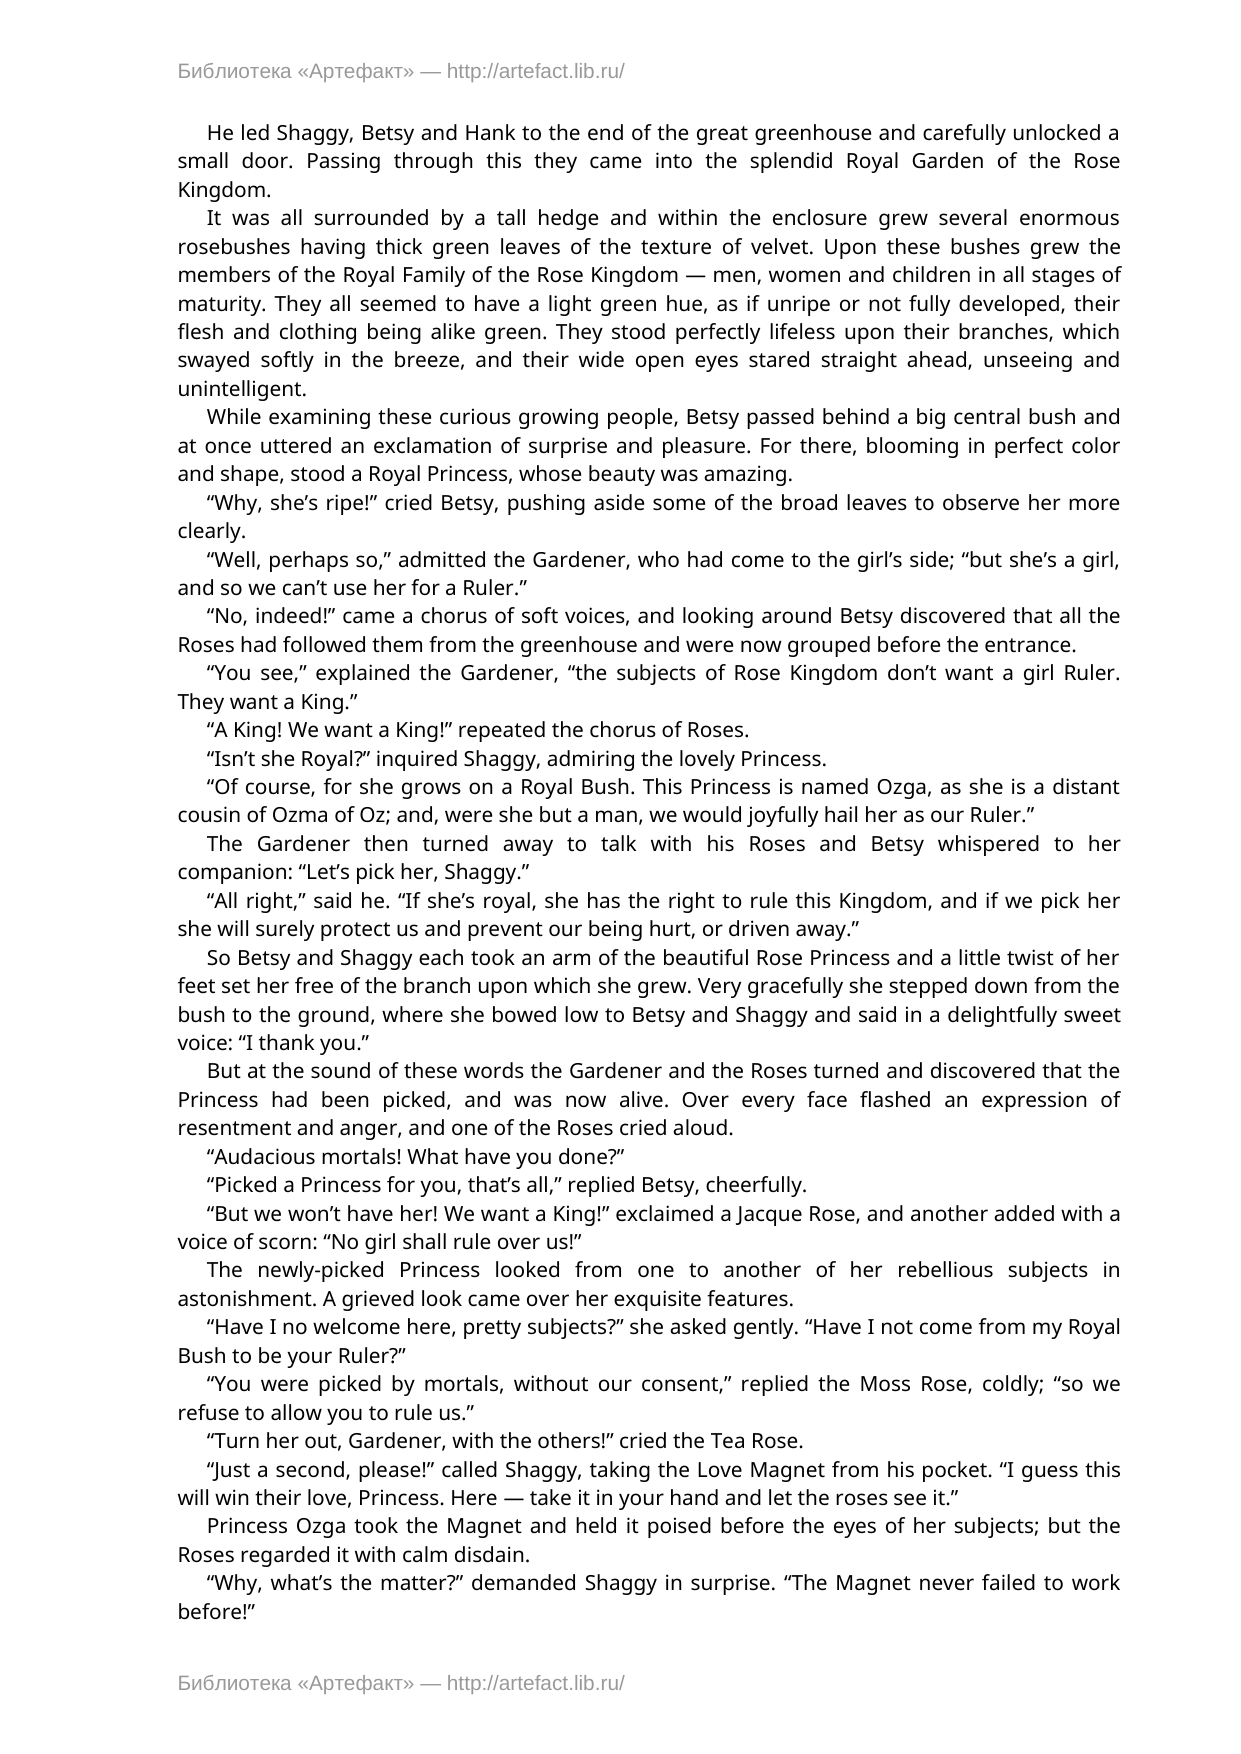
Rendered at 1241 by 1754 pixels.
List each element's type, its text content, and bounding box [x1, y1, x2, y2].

text “Turn her out, Gardener, with the others!” cried the Tea Rose. [177, 1426, 1122, 1455]
text It was all surrounded by a tall hedge and within the enclosure grew several enormous rosebushes having thick green leaves of the texture of velvet. Upon these bushes grew the members of the Royal Family of the Rose Kingdom — men, women and children in all stages of maturity. They all seemed to have a light green hue, as if unripe or not fully developed, their flesh and clothing being alike green. They stood perfectly lifeless upon their branches, which swayed softly in the breeze, and their wide open eyes stared straight ahead, unseeing and unintelligent. [177, 203, 1122, 402]
text So Betsy and Shaggy each took an arm of the beautiful Rose Princess and a little twist of her feet set her free of the branch upon which she grew. Very gracefully she stepped down from the bush to the ground, where she bowed low to Betsy and Shaggy and said in a delightfully sweet voice: “I thank you.” [177, 943, 1122, 1057]
text “You see,” explained the Gardener, “the subjects of Rose Kingdom don’t want a girl Ruler. They want a King.” [177, 658, 1122, 715]
text While examining these curious growing people, Betsy passed behind a big central bush and at once uttered an exclamation of surprise and pleasure. For there, blooming in perfect color and shape, stood a Royal Princess, whose beauty was amazing. [177, 402, 1122, 488]
text Princess Ozga took the Magnet and held it poised before the eyes of her subjects; but the Roses regarded it with calm disdain. [177, 1512, 1122, 1568]
text He led Shaggy, Betsy and Hank to the end of the great greenhouse and carefully unlocked a small door. Passing through this they came into the splendid Royal Garden of the Rose Kingdom. [177, 118, 1122, 203]
text “Picked a Princess for you, that’s all,” replied Betsy, cheerfully. [177, 1170, 1122, 1199]
text “A King! We want a King!” repeated the chorus of Roses. [177, 715, 1122, 744]
text “Isn’t she Royal?” inquired Shaggy, admiring the lovely Princess. [177, 744, 1122, 772]
text “Well, perhaps so,” admitted the Gardener, who had come to the girl’s side; “but she’s a girl, and so we can’t use her for a Ruler.” [177, 545, 1122, 602]
text “Audacious mortals! What have you done?” [177, 1142, 1122, 1170]
text “Why, what’s the matter?” demanded Shaggy in surprise. “The Magnet never failed to work before!” [177, 1568, 1122, 1625]
text The newly-picked Princess looked from one to another of her rebellious subjects in astonishment. A grieved look came over her exquisite features. [177, 1256, 1122, 1312]
text “Why, she’s ripe!” cried Betsy, pushing aside some of the broad leaves to observe her more clearly. [177, 488, 1122, 545]
text “Have I no welcome here, pretty subjects?” she asked gently. “Have I not come from my Royal Bush to be your Ruler?” [177, 1312, 1122, 1369]
text But at the sound of these words the Gardener and the Roses turned and discovered that the Princess had been picked, and was now alive. Over every face flashed an expression of resentment and anger, and one of the Roses cried aloud. [177, 1057, 1122, 1142]
text “You were picked by mortals, without our consent,” replied the Moss Rose, coldly; “so we refuse to allow you to rule us.” [177, 1369, 1122, 1426]
text “Just a second, please!” called Shaggy, taking the Love Magnet from his pocket. “I guess this will win their love, Princess. Here — take it in your hand and let the roses see it.” [177, 1455, 1122, 1512]
text The Gardener then turned away to talk with his Roses and Betsy whispered to her companion: “Let’s pick her, Shaggy.” [177, 829, 1122, 886]
text “All right,” said he. “If she’s royal, she has the right to rule this Kingdom, and if we pick her she will surely protect us and prevent our being hurt, or driven away.” [177, 886, 1122, 943]
text “But we won’t have her! We want a King!” exclaimed a Jacque Rose, and another added with a voice of scorn: “No girl shall rule over us!” [177, 1199, 1122, 1256]
text “Of course, for she grows on a Royal Bush. This Princess is named Ozga, as she is a distant cousin of Ozma of Oz; and, were she but a man, we would joyfully hail her as our Ruler.” [177, 772, 1122, 829]
text “No, indeed!” came a chorus of soft voices, and looking around Betsy discovered that all the Roses had followed them from the greenhouse and were now grouped before the entrance. [177, 602, 1122, 658]
